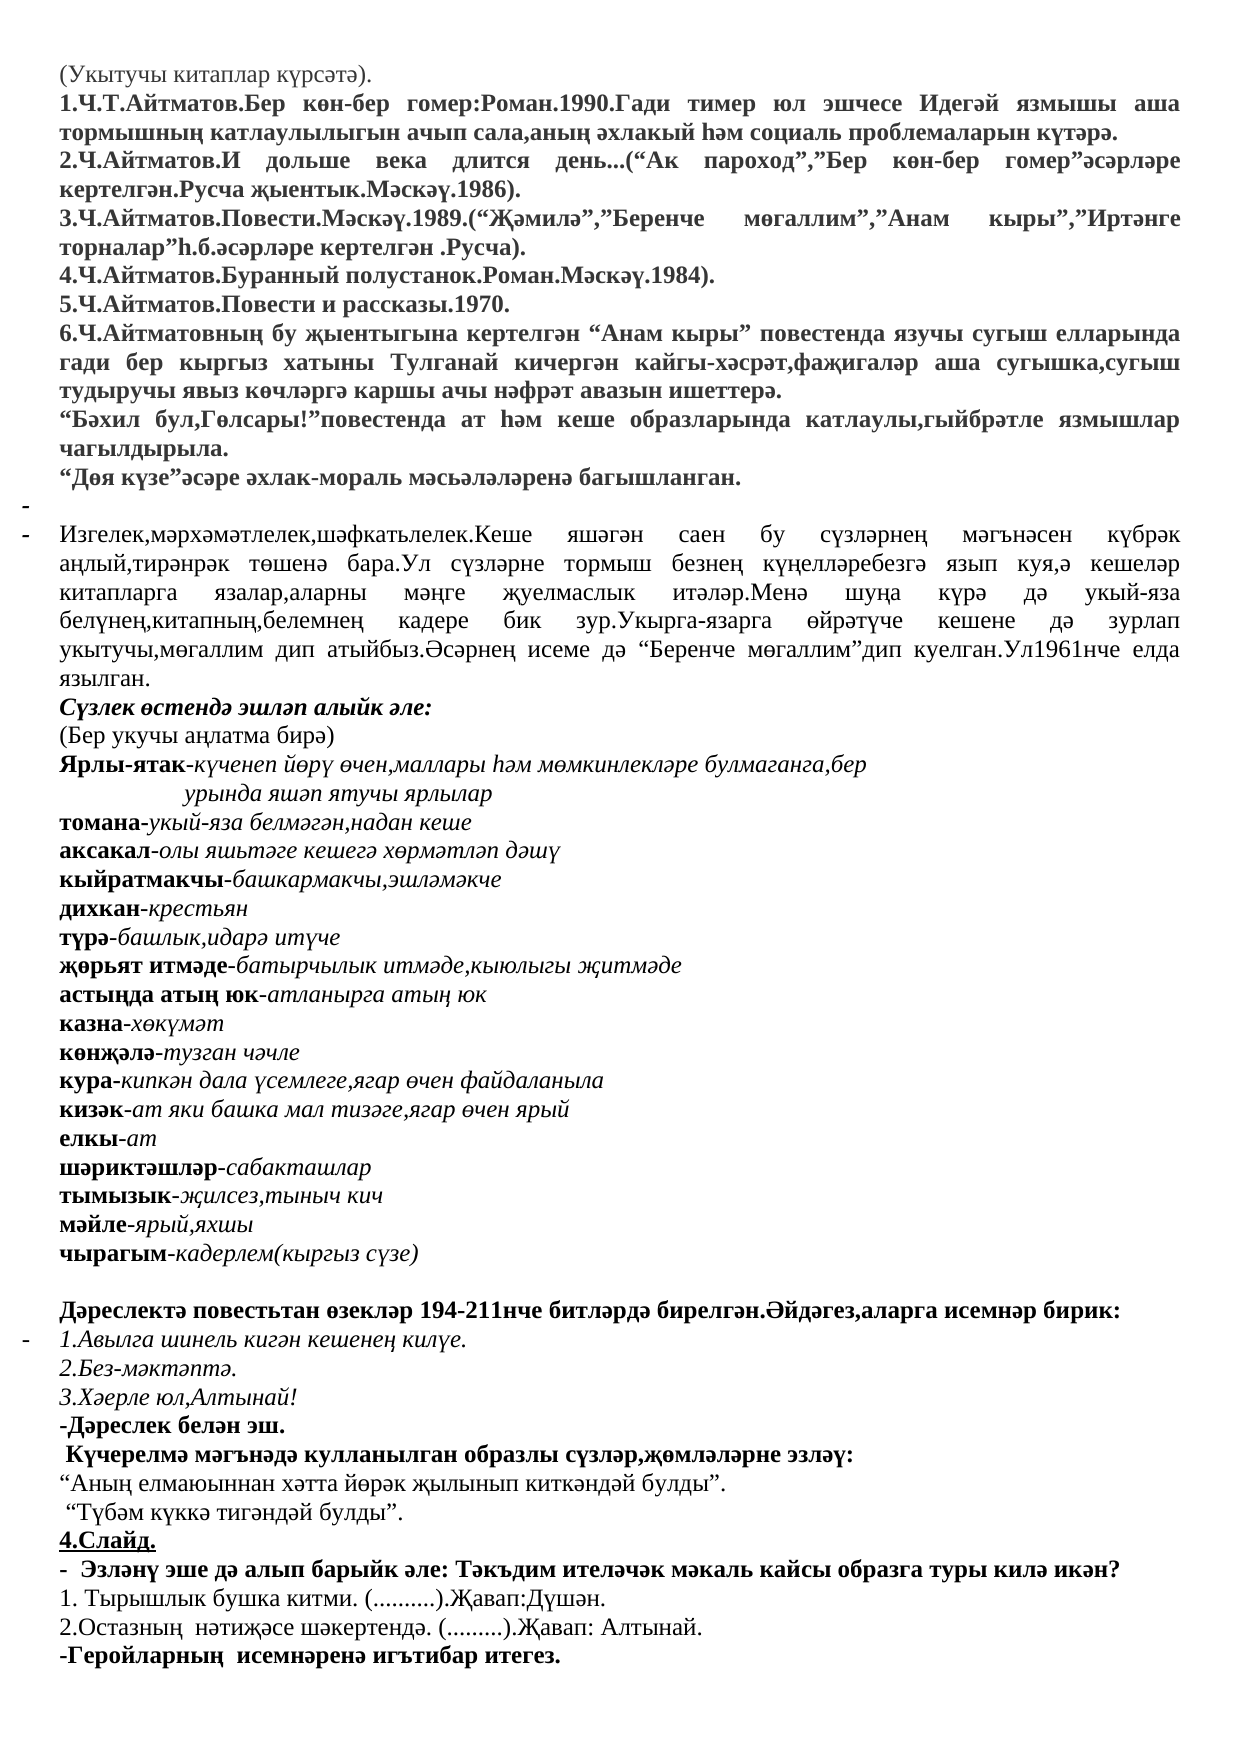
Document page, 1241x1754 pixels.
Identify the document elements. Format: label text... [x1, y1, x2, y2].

list “Аның елмаюыннан хәтта йөрәк җылынып киткәндәй булды”. [59, 1468, 1181, 1497]
text 4.Слайд. [59, 1525, 1181, 1554]
list -Дәреслек белән эш. [59, 1410, 1181, 1439]
list казна-хөкүмәт [59, 1008, 1181, 1037]
text “Дөя күзе”әсәре әхлак-мораль мәсьәләләренә багышланган. [59, 462, 1181, 490]
text 1.Ч.Т.Айтматов.Бер көн-бер гомер:Роман.1990.Гади тимер юл эшчесе Идегәй язмышы аша тормышның катлаулылыгын ачып сала,аның әхлакый һәм социаль проблемаларын күтәрә. [59, 88, 1181, 145]
list Дәреслектә повестьтан өзекләр 194-211нче битләрдә бирелгән.Әйдәгез,аларга исемнәр бирик: [59, 1295, 1181, 1324]
list 1.Авылга шинель кигән кешенең килүе. [22, 1324, 1181, 1353]
list Күчерелмә мәгънәдә кулланылган образлы сүзләр,җөмләләрне эзләү: [59, 1439, 1181, 1468]
text 2.Ч.Айтматов.И дольше века длится день...(“Ак пароход”,”Бер көн-бер гомер”әсәрләре кертелгән.Русча җыентык.Мәскәү.1986). [59, 145, 1181, 203]
list Ярлы-ятак-күченеп йөрү өчен,маллары һәм мөмкинлекләре булмаганга,бер [59, 749, 1181, 778]
list томана-укый-яза белмәгән,надан кеше [59, 807, 1181, 835]
list мәйле-ярый,яхшы [59, 1209, 1181, 1238]
list (Бер укучы аңлатма бирә) [59, 720, 1181, 749]
list дихкан-крестьян [59, 893, 1181, 922]
list урында яшәп ятучы ярлылар [59, 778, 1181, 807]
list җөрьят итмәде-батырчылык итмәде,кыюлыгы җитмәде [59, 950, 1181, 979]
list “Түбәм күккә тигәндәй булды”. [59, 1497, 1181, 1525]
list 1. Тырышлык бушка китми. (..........).Җавап:Дүшән. [59, 1583, 1181, 1612]
text (Укытучы китаплар күрсәтә). [59, 59, 1181, 88]
list чырагым-кадерлем(кыргыз сүзе) [59, 1238, 1181, 1267]
list 3.Хәерле юл,Алтынай! [59, 1382, 1181, 1410]
text 3.Ч.Айтматов.Повести.Мәскәү.1989.(“Җәмилә”,”Беренче мөгаллим”,”Анам кыры”,”Иртәнге торналар”һ.б.әсәрләре кертелгән .Русча). [59, 203, 1181, 260]
list 2.Остазның нәтиҗәсе шәкертендә. (.........).Җавап: Алтынай. [59, 1612, 1181, 1640]
list кизәк-ат яки башка мал тизәге,ягар өчен ярый [59, 1094, 1181, 1123]
list көнҗәлә-тузган чәчле [59, 1037, 1181, 1065]
list шәриктәшләр-сабакташлар [59, 1152, 1181, 1180]
list тымызык-җилсез,тыныч кич [59, 1180, 1181, 1209]
text 5.Ч.Айтматов.Повести и рассказы.1970. [59, 289, 1181, 318]
list - Эзләнү эше дә алып барыйк әле: Тәкъдим ителәчәк мәкаль кайсы образга туры килә икән? [59, 1554, 1181, 1583]
text 6.Ч.Айтматовның бу җыентыгына кертелгән “Анам кыры” повестенда язучы сугыш елларында гади бер кыргыз хатыны Тулганай кичергән кайгы-хәсрәт,фаҗигаләр аша сугышка,сугыш тудыручы явыз көчләргә каршы ачы нәфрәт авазын ишеттерә. [59, 318, 1181, 404]
list -Геройларның исемнәренә игътибар итегез. [59, 1640, 1181, 1669]
list аксакал-олы яшьтәге кешегә хөрмәтләп дәшү [59, 835, 1181, 864]
list кыйратмакчы-башкармакчы,эшләмәкче [59, 864, 1181, 893]
list 2.Без-мәктәптә. [59, 1353, 1181, 1382]
text 4.Ч.Айтматов.Буранный полустанок.Роман.Мәскәү.1984). [59, 260, 1181, 289]
list түрә-башлык,идарә итүче [59, 922, 1181, 950]
text “Бәхил бул,Гөлсары!”повестенда ат һәм кеше образларында катлаулы,гыйбрәтле язмышлар чагылдырыла. [59, 404, 1181, 462]
list елкы-ат [59, 1123, 1181, 1152]
list Изгелек,мәрхәмәтлелек,шәфкатьлелек.Кеше яшәгән саен бу сүзләрнең мәгънәсен күбрәк аңлый,тирәнрәк төшенә бара.Ул сүзләрне тормыш безнең күңелләребезгә язып куя,ә кешеләр китапларга язалар,аларны мәңге җуелмаслык итәләр.Менә шуңа күрә дә укый-яза белүнең,китапның,белемнең кадере бик зур.Укырга-язарга өйрәтүче кешене дә зурлап укытучы,мөгаллим дип атыйбыз.Әсәрнең исеме дә “Беренче мөгаллим”дип куелган.Ул1961нче елда язылган. [22, 519, 1181, 692]
list астыңда атың юк-атланырга атың юк [59, 979, 1181, 1008]
list кура-кипкән дала үсемлеге,ягар өчен файдаланыла [59, 1065, 1181, 1094]
list Сүзлек өстендә эшләп алыйк әле: [59, 692, 1181, 720]
